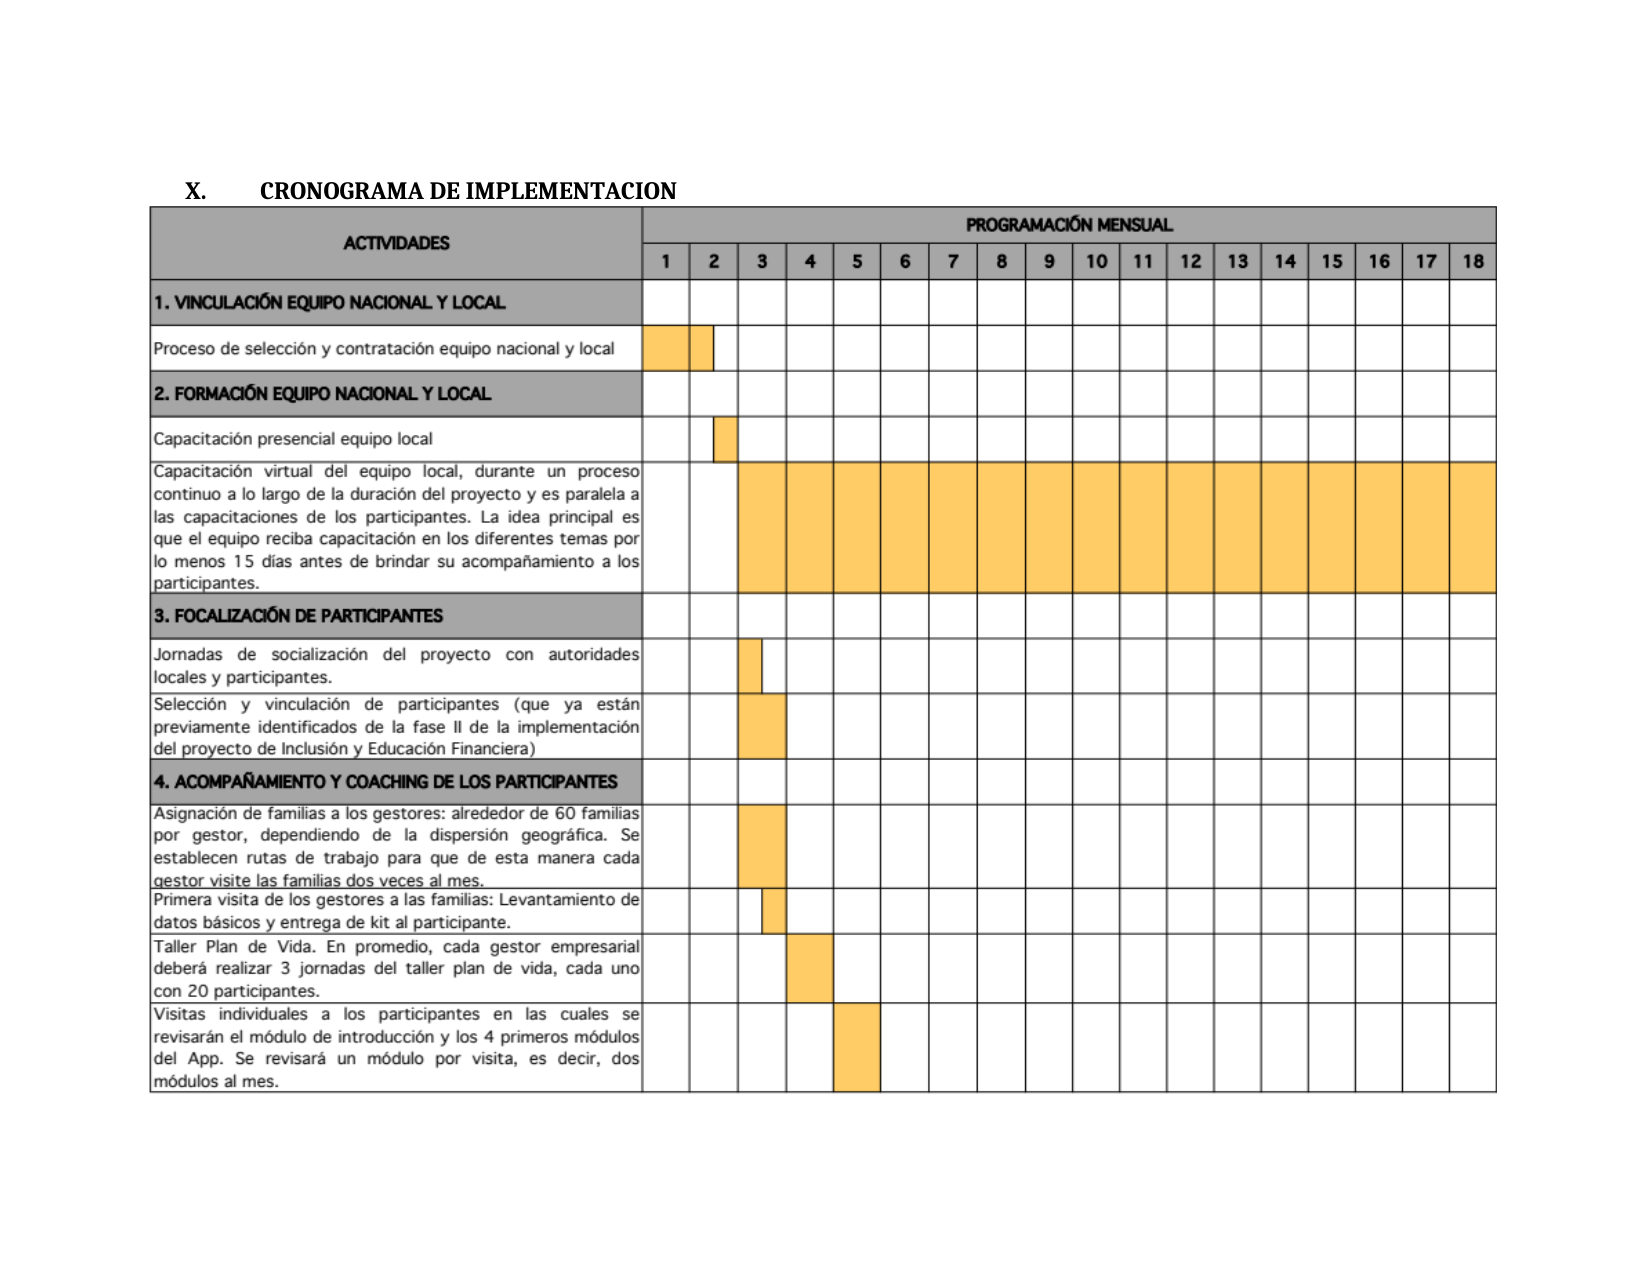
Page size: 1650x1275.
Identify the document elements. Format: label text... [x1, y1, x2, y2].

subtitle CRONOGRAMA DE IMPLEMENTACION [185, 177, 1491, 206]
